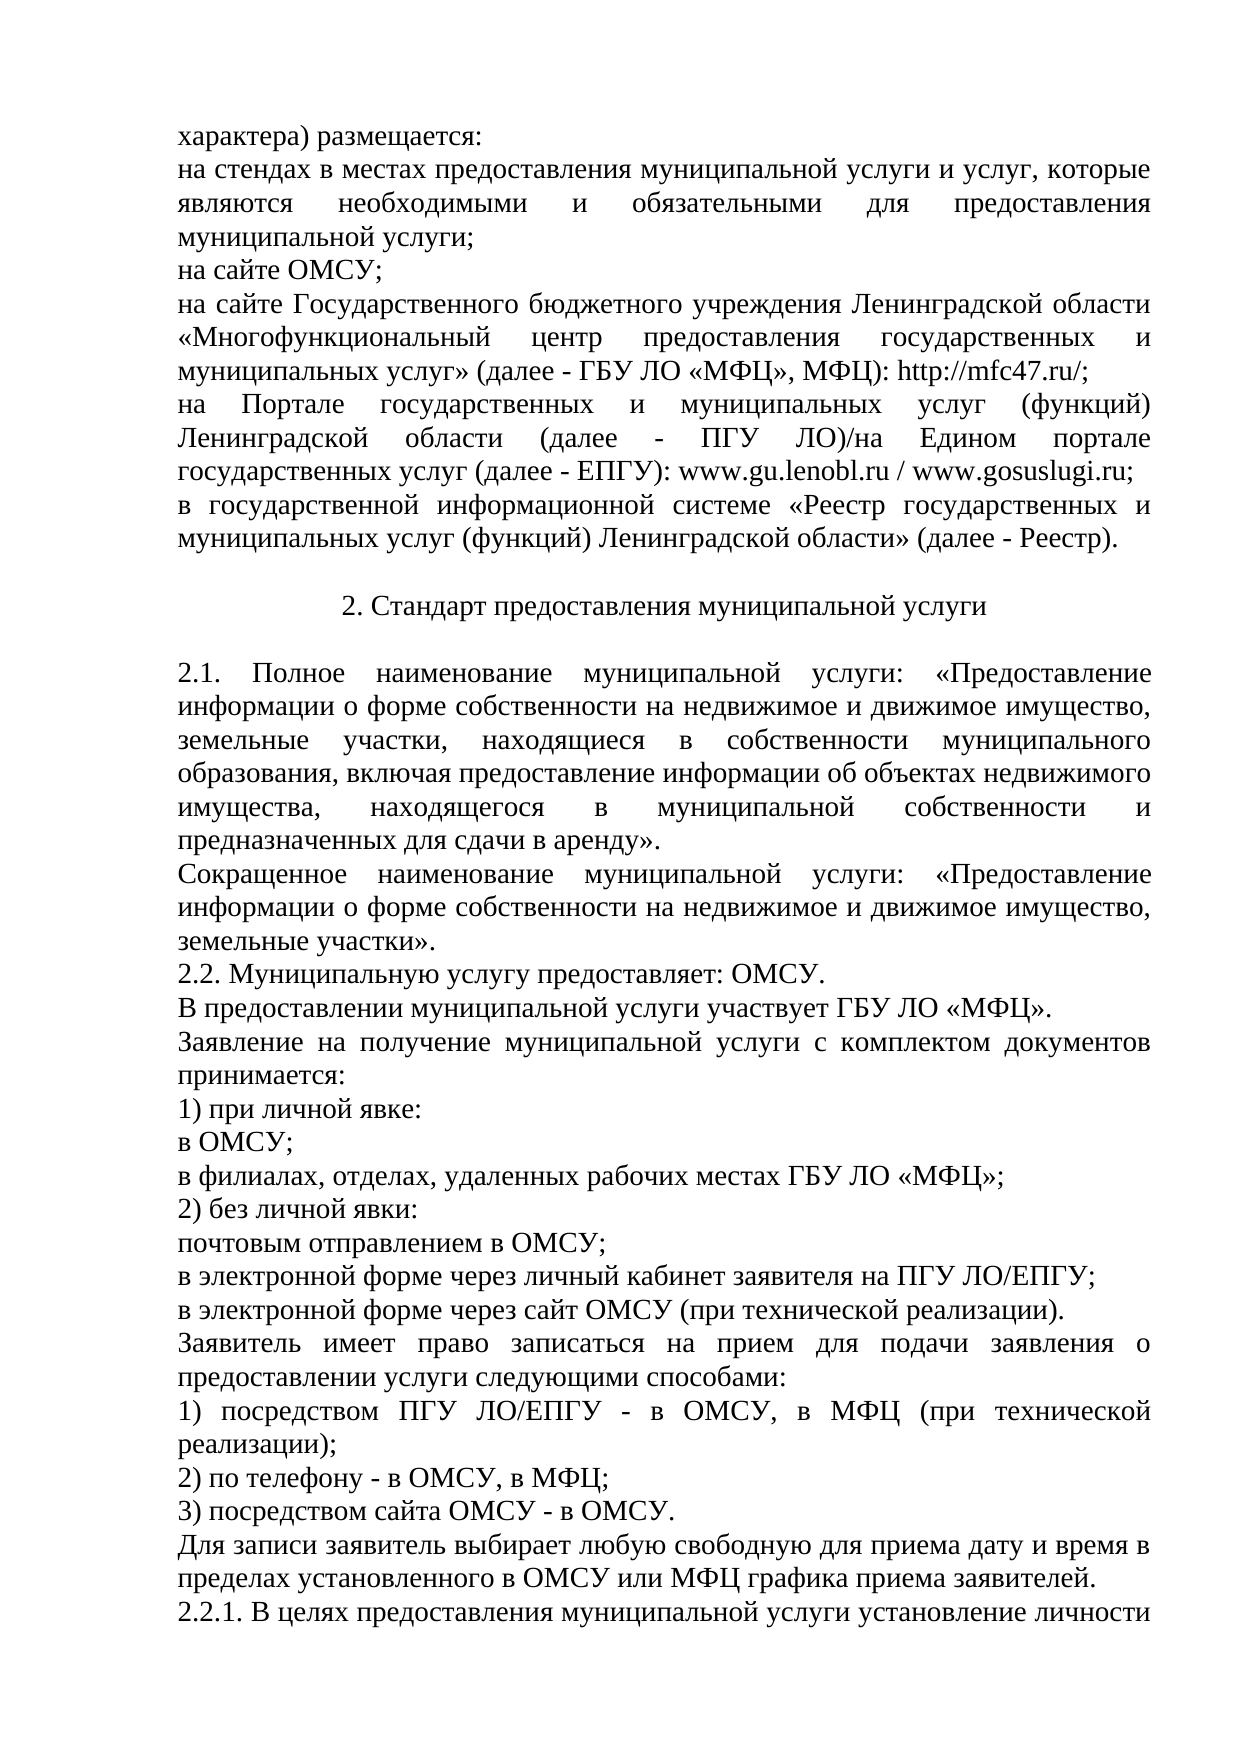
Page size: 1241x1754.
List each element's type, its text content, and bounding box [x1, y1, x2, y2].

text 1) при личной явке: [177, 1091, 1152, 1124]
text на сайте ОМСУ; [177, 252, 1152, 286]
text на сайте Государственного бюджетного учреждения Ленинградской области «Многофункциональный центр предоставления государственных и муниципальных услуг» (далее - ГБУ ЛО «МФЦ», МФЦ): http://mfc47.ru/; [177, 286, 1152, 386]
text на стендах в местах предоставления муниципальной услуги и услуг, которые являются необходимыми и обязательными для предоставления муниципальной услуги; [177, 152, 1152, 252]
text 2) без личной явки: [177, 1191, 1152, 1225]
text Заявитель имеет право записаться на прием для подачи заявления о предоставлении услуги следующими способами: [177, 1326, 1152, 1393]
text 1) посредством ПГУ ЛО/ЕПГУ - в ОМСУ, в МФЦ (при технической реализации); [177, 1393, 1152, 1460]
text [177, 118, 1152, 152]
text в электронной форме через сайт ОМСУ (при технической реализации). [177, 1292, 1152, 1326]
text Для записи заявитель выбирает любую свободную для приема дату и время в пределах установленного в ОМСУ или МФЦ графика приема заявителей. [177, 1527, 1152, 1594]
text 2.2. Муниципальную услугу предоставляет: ОМСУ. [177, 957, 1152, 990]
text в государственной информационной системе «Реестр государственных и муниципальных услуг (функций) Ленинградской области» (далее - Реестр). [177, 487, 1152, 554]
text В предоставлении муниципальной услуги участвует ГБУ ЛО «МФЦ». [177, 990, 1152, 1024]
text на Портале государственных и муниципальных услуг (функций) Ленинградской области (далее - ПГУ ЛО)/на Едином портале государственных услуг (далее - ЕПГУ): www.gu.lenobl.ru / www.gosuslugi.ru; [177, 386, 1152, 487]
text Заявление на получение муниципальной услуги с комплектом документов принимается: [177, 1024, 1152, 1091]
text в электронной форме через личный кабинет заявителя на ПГУ ЛО/ЕПГУ; [177, 1258, 1152, 1292]
text 2.1. Полное наименование муниципальной услуги: «Предоставление информации о форме собственности на недвижимое и движимое имущество, земельные участки, находящиеся в собственности муниципального образования, включая предоставление информации об объектах недвижимого имущества, находящегося в муниципальной собственности и предназначенных для сдачи в аренду». [177, 655, 1152, 856]
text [177, 1594, 1152, 1627]
text почтовым отправлением в ОМСУ; [177, 1225, 1152, 1258]
text в филиалах, отделах, удаленных рабочих местах ГБУ ЛО «МФЦ»; [177, 1158, 1152, 1191]
text в ОМСУ; [177, 1124, 1152, 1158]
text Сокращенное наименование муниципальной услуги: «Предоставление информации о форме собственности на недвижимое и движимое имущество, земельные участки». [177, 856, 1152, 957]
text 3) посредством сайта ОМСУ - в ОМСУ. [177, 1493, 1152, 1527]
text 2) по телефону - в ОМСУ, в МФЦ; [177, 1460, 1152, 1493]
text 2. Стандарт предоставления муниципальной услуги [177, 588, 1152, 621]
